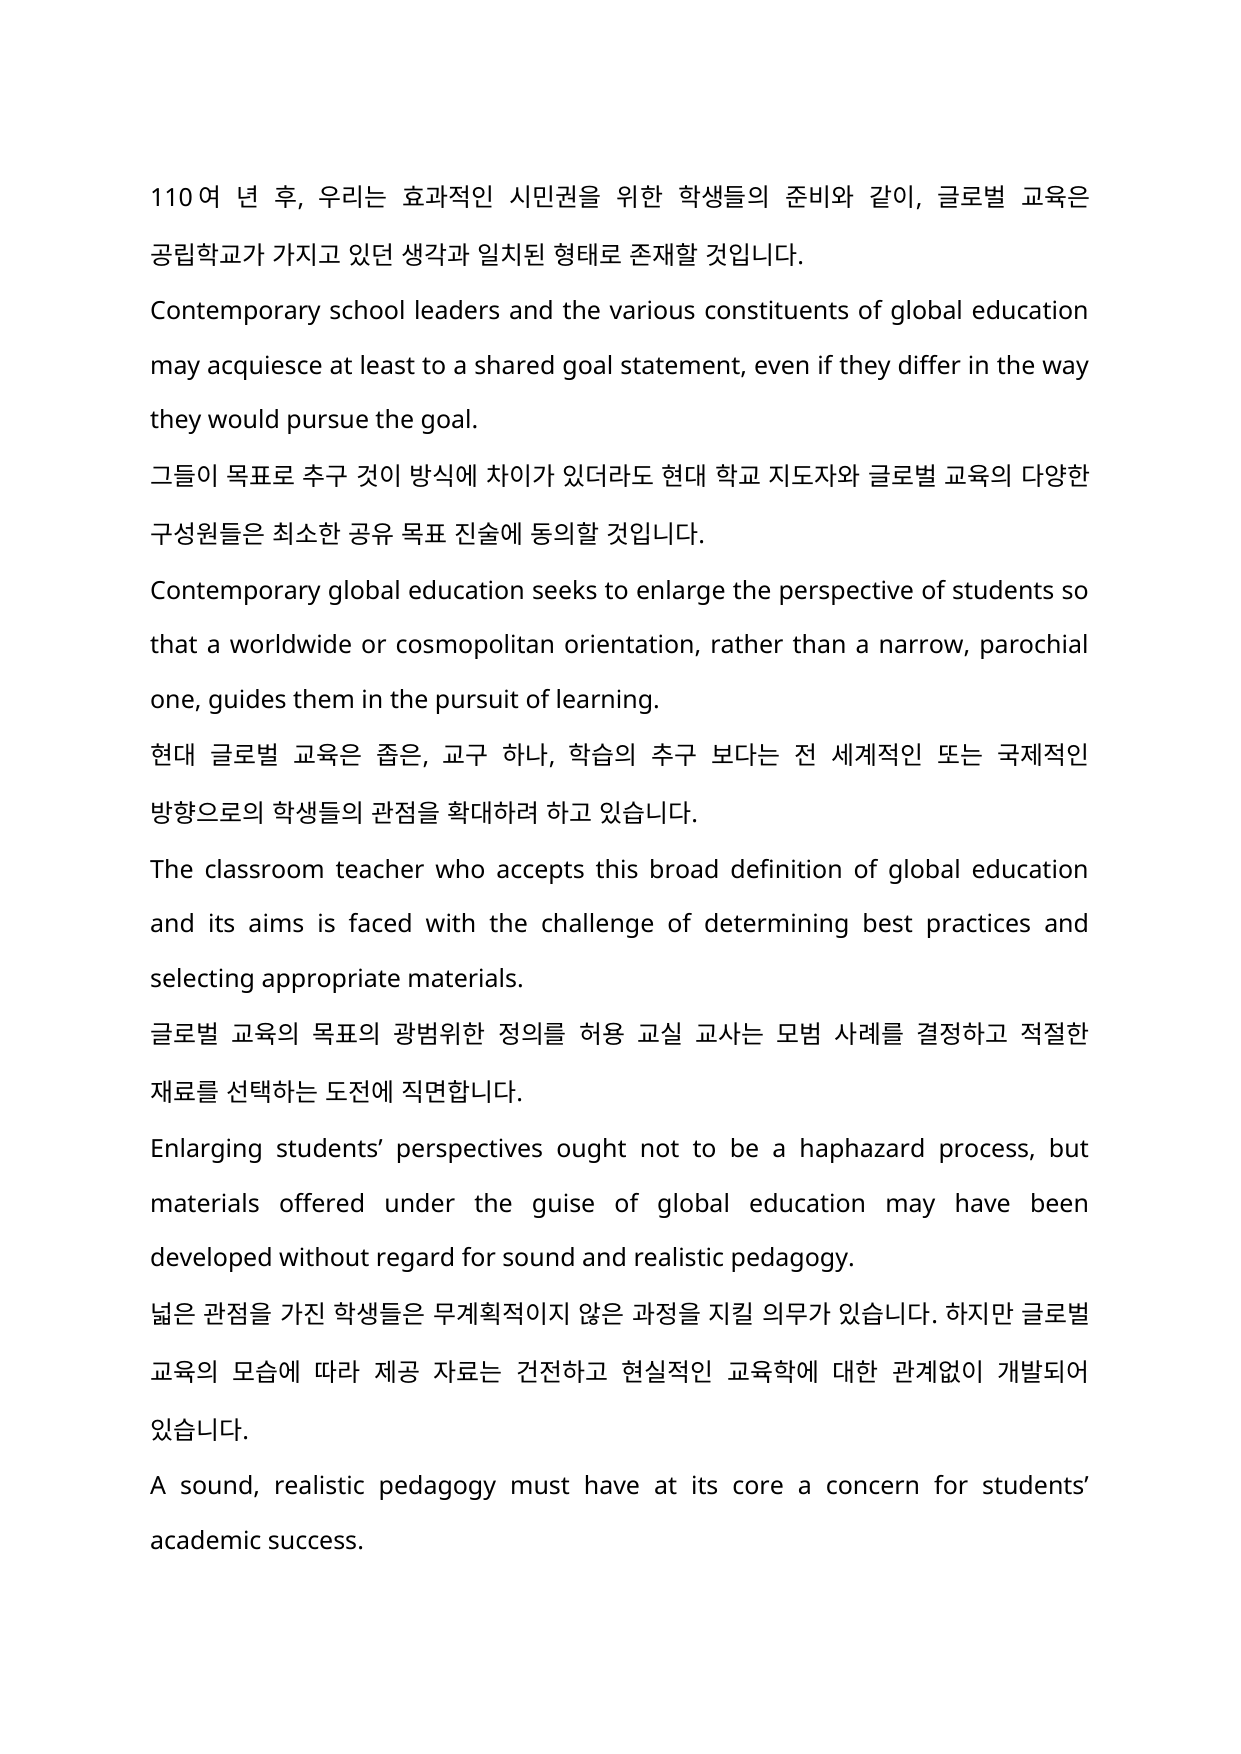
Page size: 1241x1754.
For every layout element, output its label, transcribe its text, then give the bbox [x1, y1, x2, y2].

text Enlarging students’ perspectives ought not to be a haphazard process, but materials offered under the guise of global education may have been developed without regard for sound and realistic pedagogy. [150, 1131, 1090, 1274]
text 넓은 관점을 가진 학생들은 무계획적이지 않은 과정을 지킬 의무가 있습니다. 하지만 글로벌 교육의 모습에 따라 제공 자료는 건전하고 현실적인 교육학에 대한 관계없이 개발되어 있습니다. [150, 1294, 1090, 1446]
text The classroom teacher who accepts this broad definition of global education and its aims is faced with the challenge of determining best practices and selecting appropriate materials. [150, 852, 1090, 994]
text Contemporary global education seeks to enlarge the perspective of students so that a worldwide or cosmopolitan orientation, rather than a narrow, parochial one, guides them in the pursuit of learning. [150, 572, 1090, 715]
text A sound, realistic pedagogy must have at its core a concern for students’ academic success. [150, 1468, 1090, 1557]
text Contemporary school leaders and the various constituents of global education may acquiesce at least to a shared goal statement, even if they differ in the way they would pursue the goal. [150, 293, 1090, 436]
text 그들이 목표로 추구 것이 방식에 차이가 있더라도 현대 학교 지도자와 글로벌 교육의 다양한 구성원들은 최소한 공유 목표 진술에 동의할 것입니다. [150, 456, 1090, 551]
text 현대 글로벌 교육은 좁은, 교구 하나, 학습의 추구 보다는 전 세계적인 또는 국제적인 방향으로의 학생들의 관점을 확대하려 하고 있습니다. [150, 736, 1090, 830]
text 글로벌 교육의 목표의 광범위한 정의를 허용 교실 교사는 모범 사례를 결정하고 적절한 재료를 선택하는 도전에 직면합니다. [150, 1015, 1090, 1109]
text 110여 년 후, 우리는 효과적인 시민권을 위한 학생들의 준비와 같이, 글로벌 교육은 공립학교가 가지고 있던 생각과 일치된 형태로 존재할 것입니다. [150, 177, 1090, 271]
